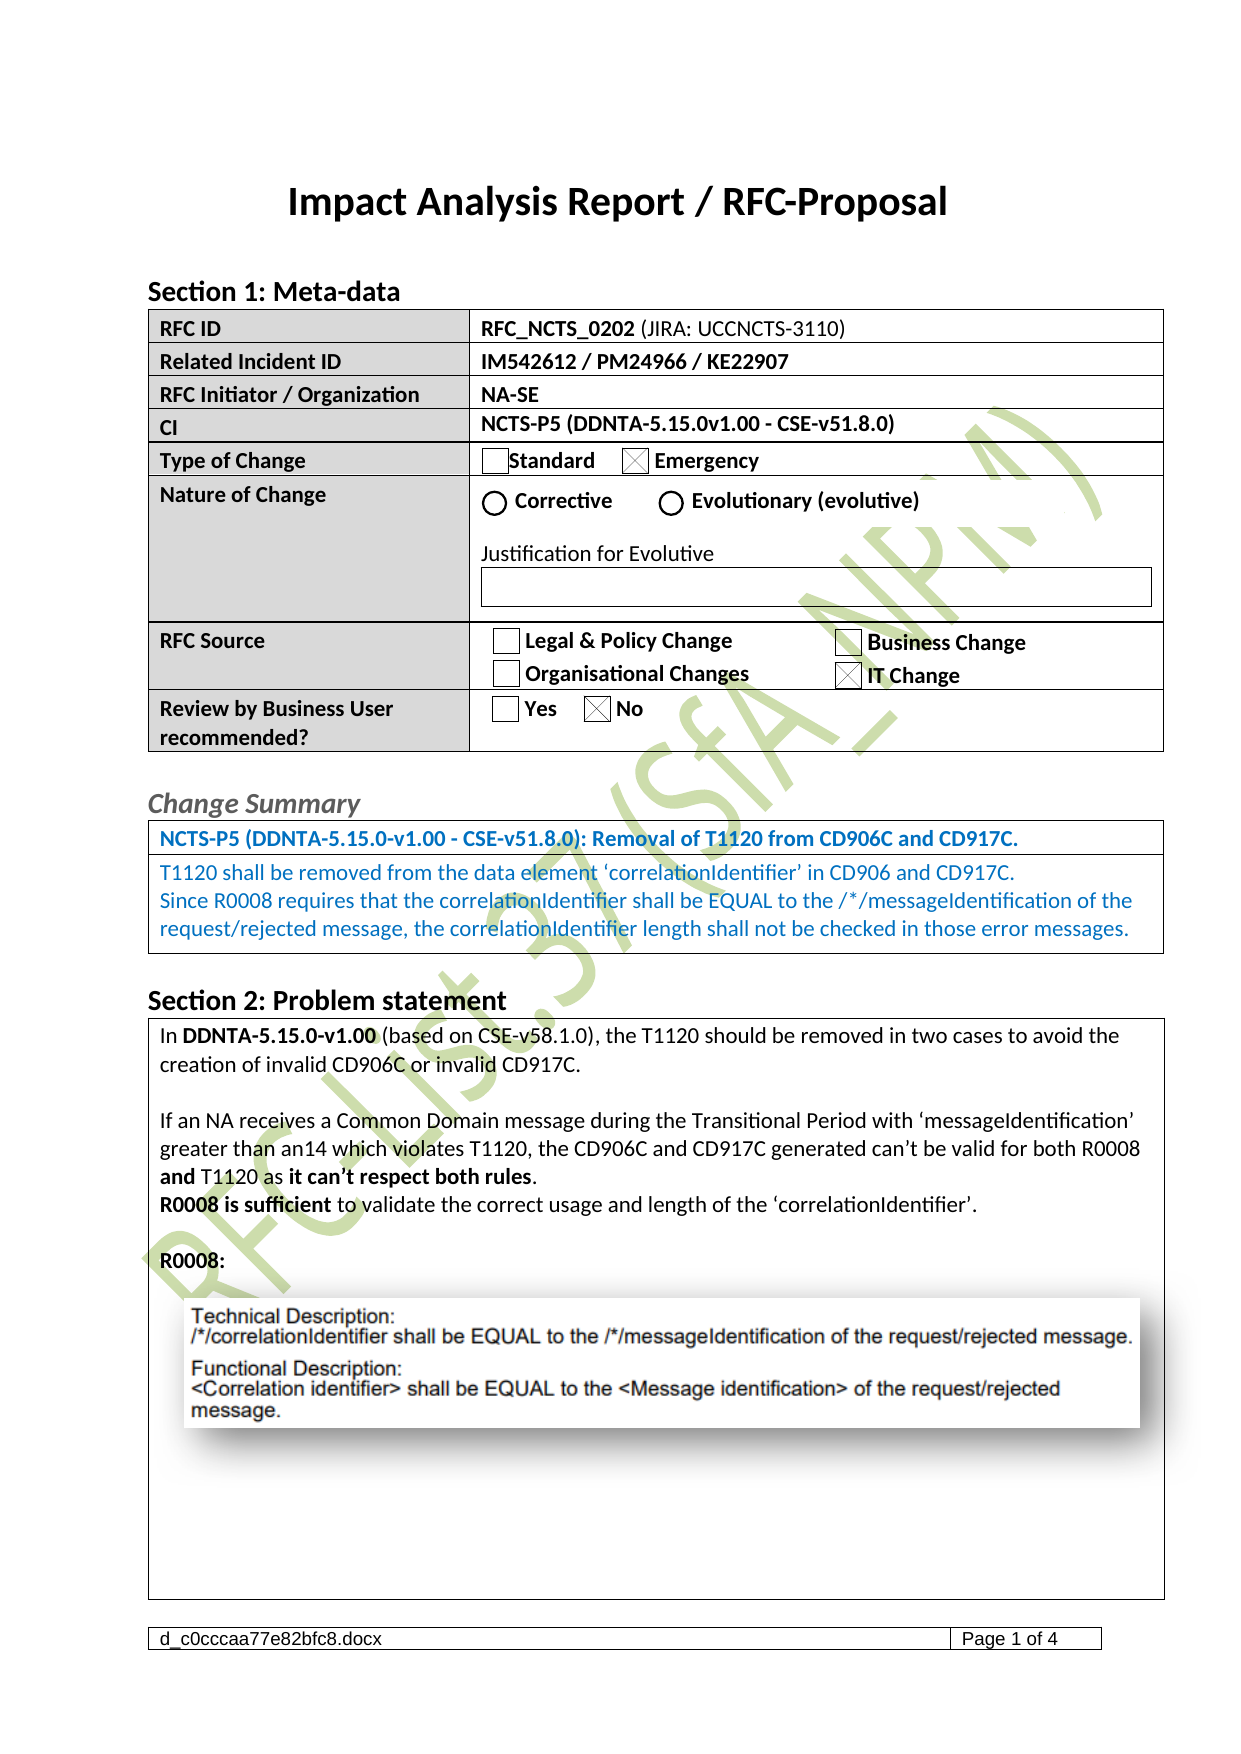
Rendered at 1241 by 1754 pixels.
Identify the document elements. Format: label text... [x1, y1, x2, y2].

table_cell NA-SE [470, 376, 1163, 408]
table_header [149, 1019, 1164, 1598]
table_cell Review by Business User recommended? [149, 690, 469, 751]
table_cell RFC Source [149, 623, 469, 689]
table_cell T1120 shall be removed from the data element ‘correlationIdentifier’ in CD906 and CD917C. Since R0008 requires that the correlationIdentifier shall be EQUAL to the /*/messageIdentification of the request/rejected message, the correlationIdentifier length shall not be checked in those error messages. [149, 855, 1163, 953]
table_cell Related Incident ID [149, 343, 469, 375]
table_header RFC ID [149, 310, 469, 342]
table_cell RFC Initiator / Organization [149, 376, 469, 408]
text Change Summary [148, 785, 1102, 820]
text Section 1: Meta-data [148, 273, 1102, 308]
table_cell Standard Emergency [470, 443, 1163, 474]
table_header NCTS-P5 (DDNTA-5.15.0-v1.00 - CSE-v51.8.0): Removal of T1120 from CD906C and CD917C. [149, 821, 1163, 854]
subtitle Impact Analysis Report / RFC-Proposal [148, 175, 1102, 226]
table_header RFC_NCTS_0202 (JIRA: UCCNCTS-3110) [470, 310, 1163, 342]
table_cell Nature of Change [149, 476, 469, 621]
table_cell [470, 623, 1163, 689]
table_cell Justification for Evolutive [470, 476, 1163, 621]
table_cell Type of Change [149, 443, 469, 474]
table_cell CI [149, 409, 469, 441]
table_cell NCTS-P5 (DDNTA-5.15.0v1.00 - CSE-v51.8.0) [470, 409, 1163, 441]
table_cell Yes No [470, 690, 1163, 751]
table_cell IM542612 / PM24966 / KE22907 [470, 343, 1163, 375]
picture [184, 1298, 1140, 1428]
text Section 2: Problem statement [148, 982, 1102, 1018]
